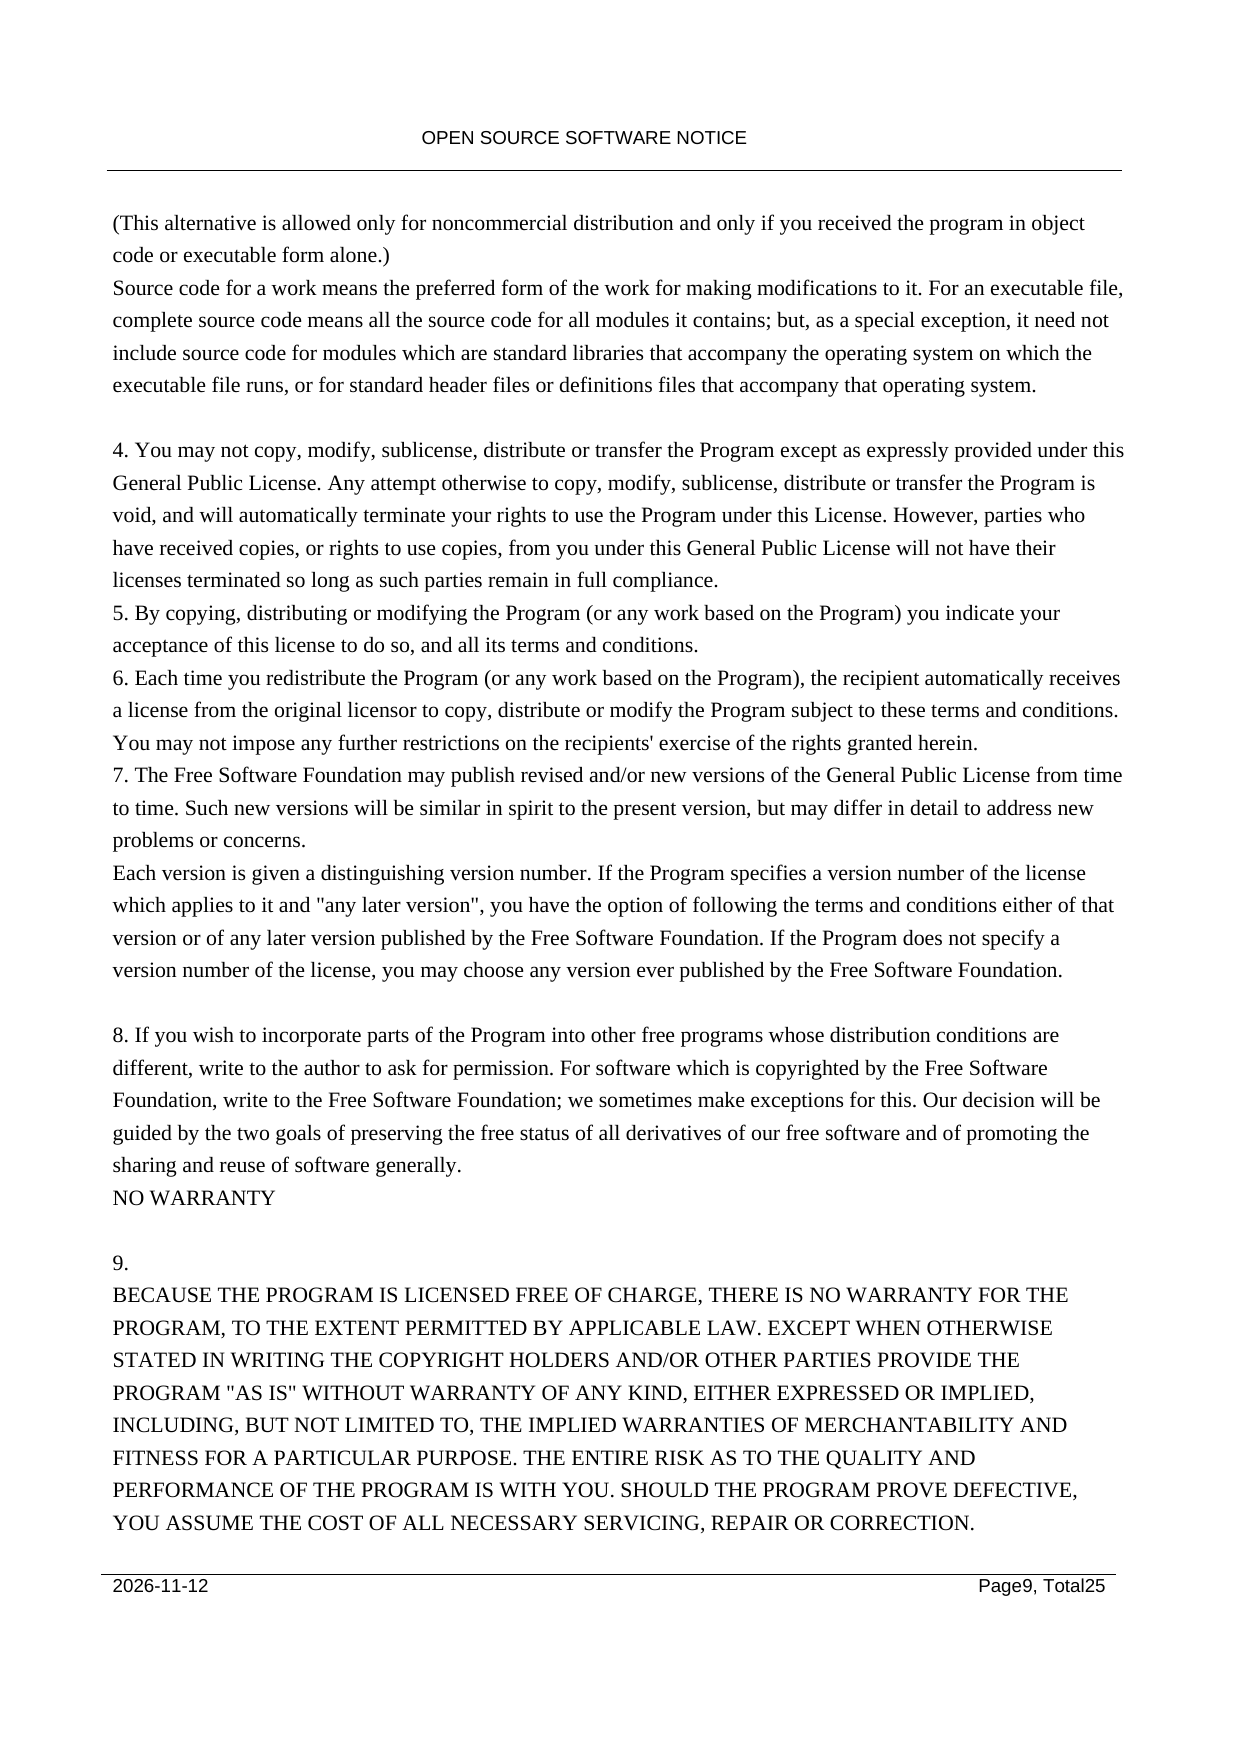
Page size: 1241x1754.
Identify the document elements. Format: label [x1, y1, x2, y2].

text [112, 206, 1128, 1539]
